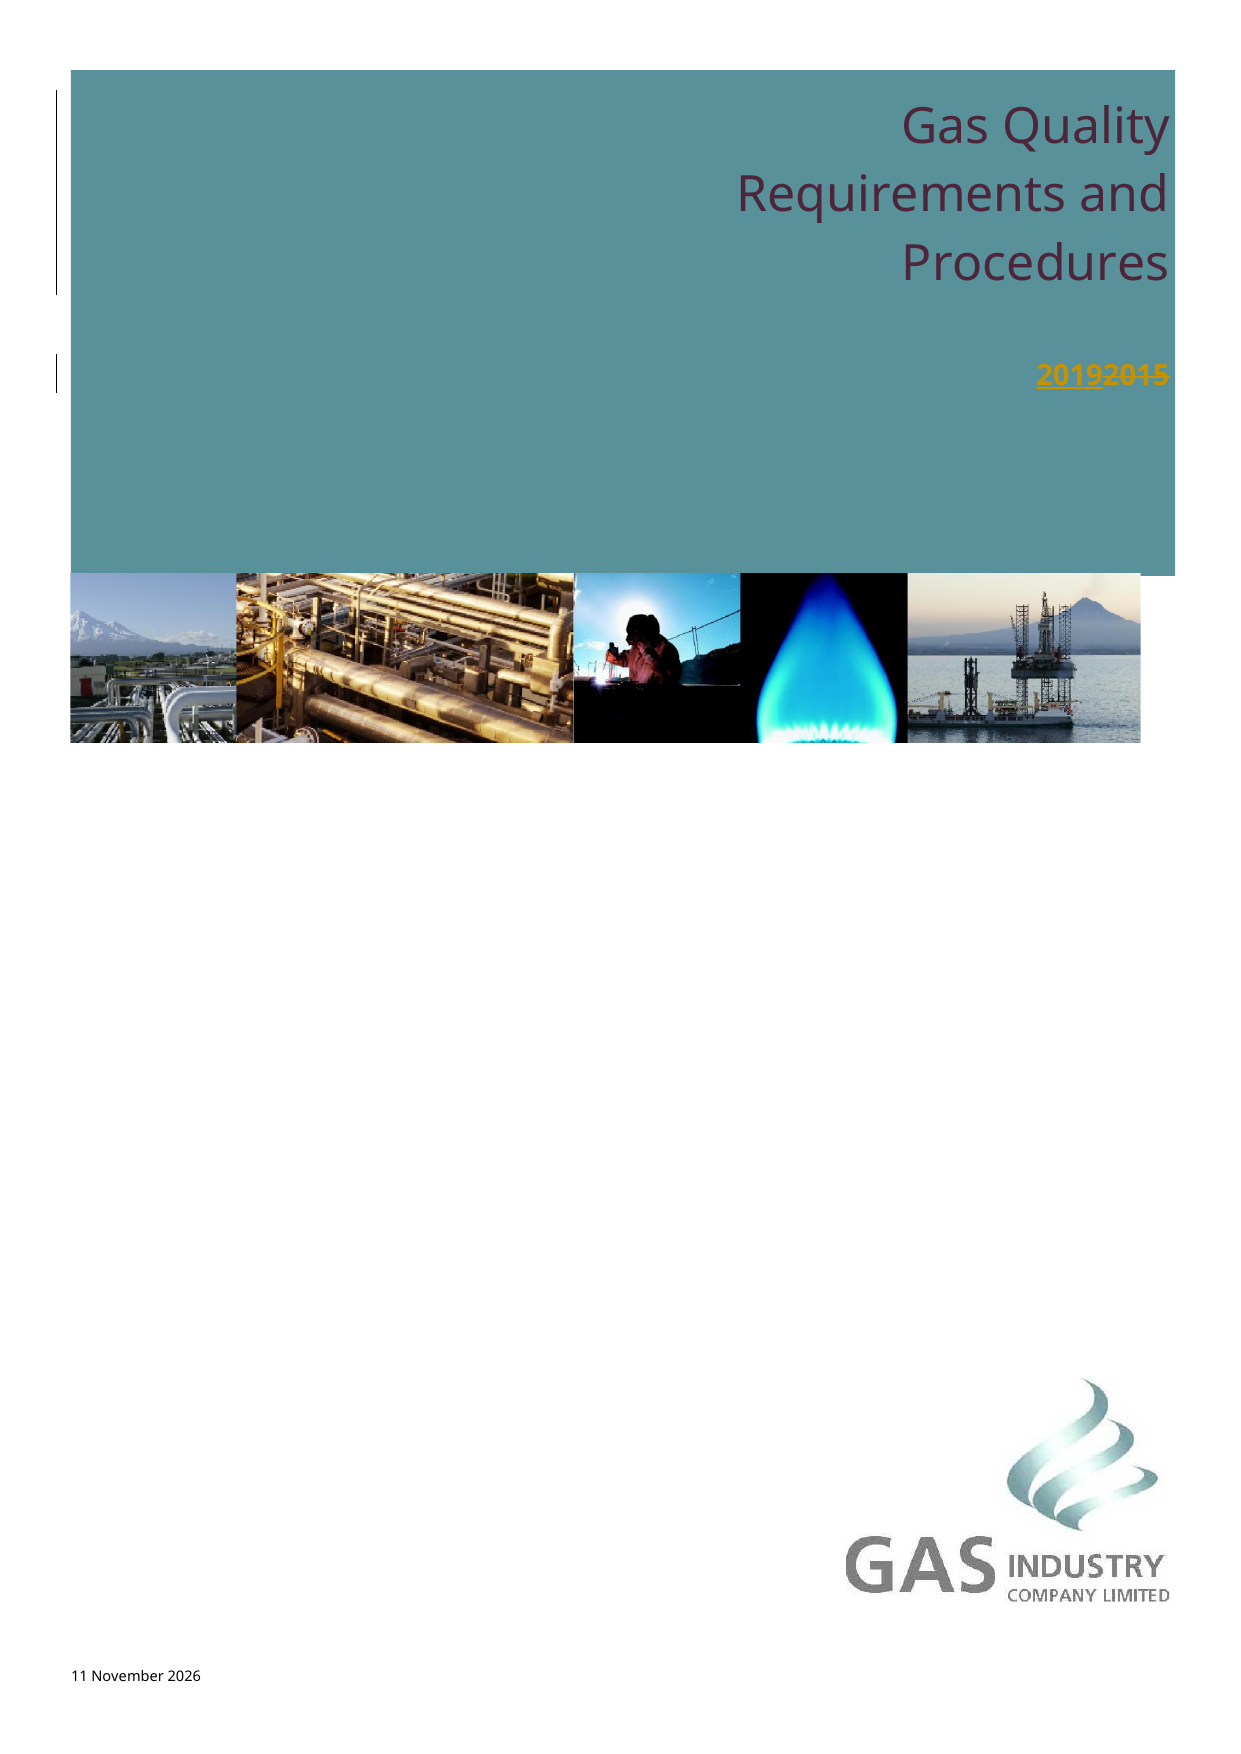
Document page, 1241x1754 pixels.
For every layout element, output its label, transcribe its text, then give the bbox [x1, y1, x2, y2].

title Gas Quality Requirements and Procedures [529, 90, 1169, 295]
picture [846, 1376, 1170, 1602]
text Date issued: June [71, 354, 1169, 393]
picture [70, 70, 1176, 743]
